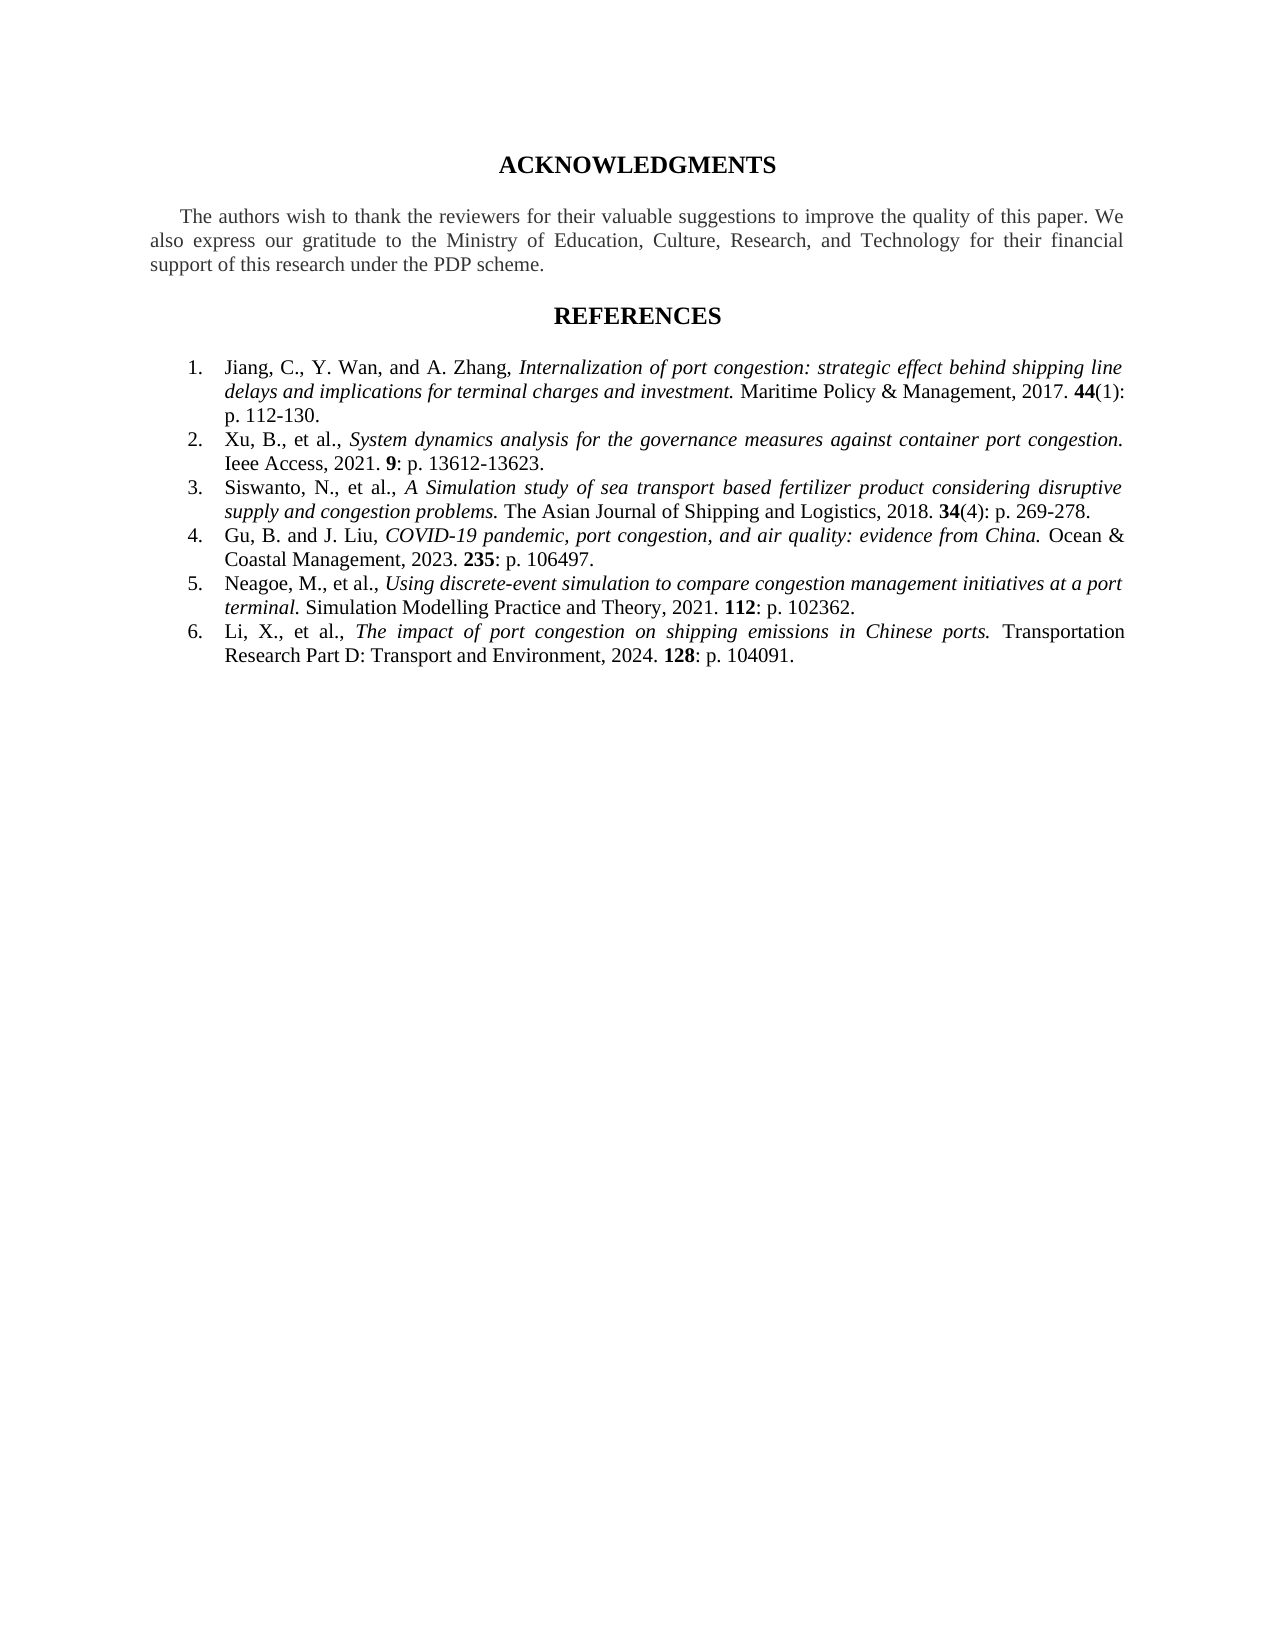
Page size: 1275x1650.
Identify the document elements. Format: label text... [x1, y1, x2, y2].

text 3. Siswanto, N., et al., A Simulation study of sea transport based fertilizer product considering disruptive supply and congestion problems. The Asian Journal of Shipping and Logistics, 2018. 34(4): p. 269-278. [187, 475, 1125, 523]
text 6. Li, X., et al., The impact of port congestion on shipping emissions in Chinese ports. Transportation Research Part D: Transport and Environment, 2024. 128: p. 104091. [187, 619, 1125, 667]
text The authors wish to thank the reviewers for their valuable suggestions to improve the quality of this paper. We also express our gratitude to the Ministry of Education, Culture, Research, and Technology for their financial support of this research under the PDP scheme. [150, 204, 1125, 276]
text 2. Xu, B., et al., System dynamics analysis for the governance measures against container port congestion. Ieee Access, 2021. 9: p. 13612-13623. [187, 427, 1125, 475]
text 4. Gu, B. and J. Liu, COVID-19 pandemic, port congestion, and air quality: evidence from China. Ocean & Coastal Management, 2023. 235: p. 106497. [187, 523, 1125, 571]
subtitle Acknowledgments [150, 150, 1125, 179]
subtitle References [150, 301, 1125, 330]
text 5. Neagoe, M., et al., Using discrete-event simulation to compare congestion management initiatives at a port terminal. Simulation Modelling Practice and Theory, 2021. 112: p. 102362. [187, 571, 1125, 619]
text 1. Jiang, C., Y. Wan, and A. Zhang, Internalization of port congestion: strategic effect behind shipping line delays and implications for terminal charges and investment. Maritime Policy & Management, 2017. 44(1): p. 112-130. [187, 355, 1125, 427]
